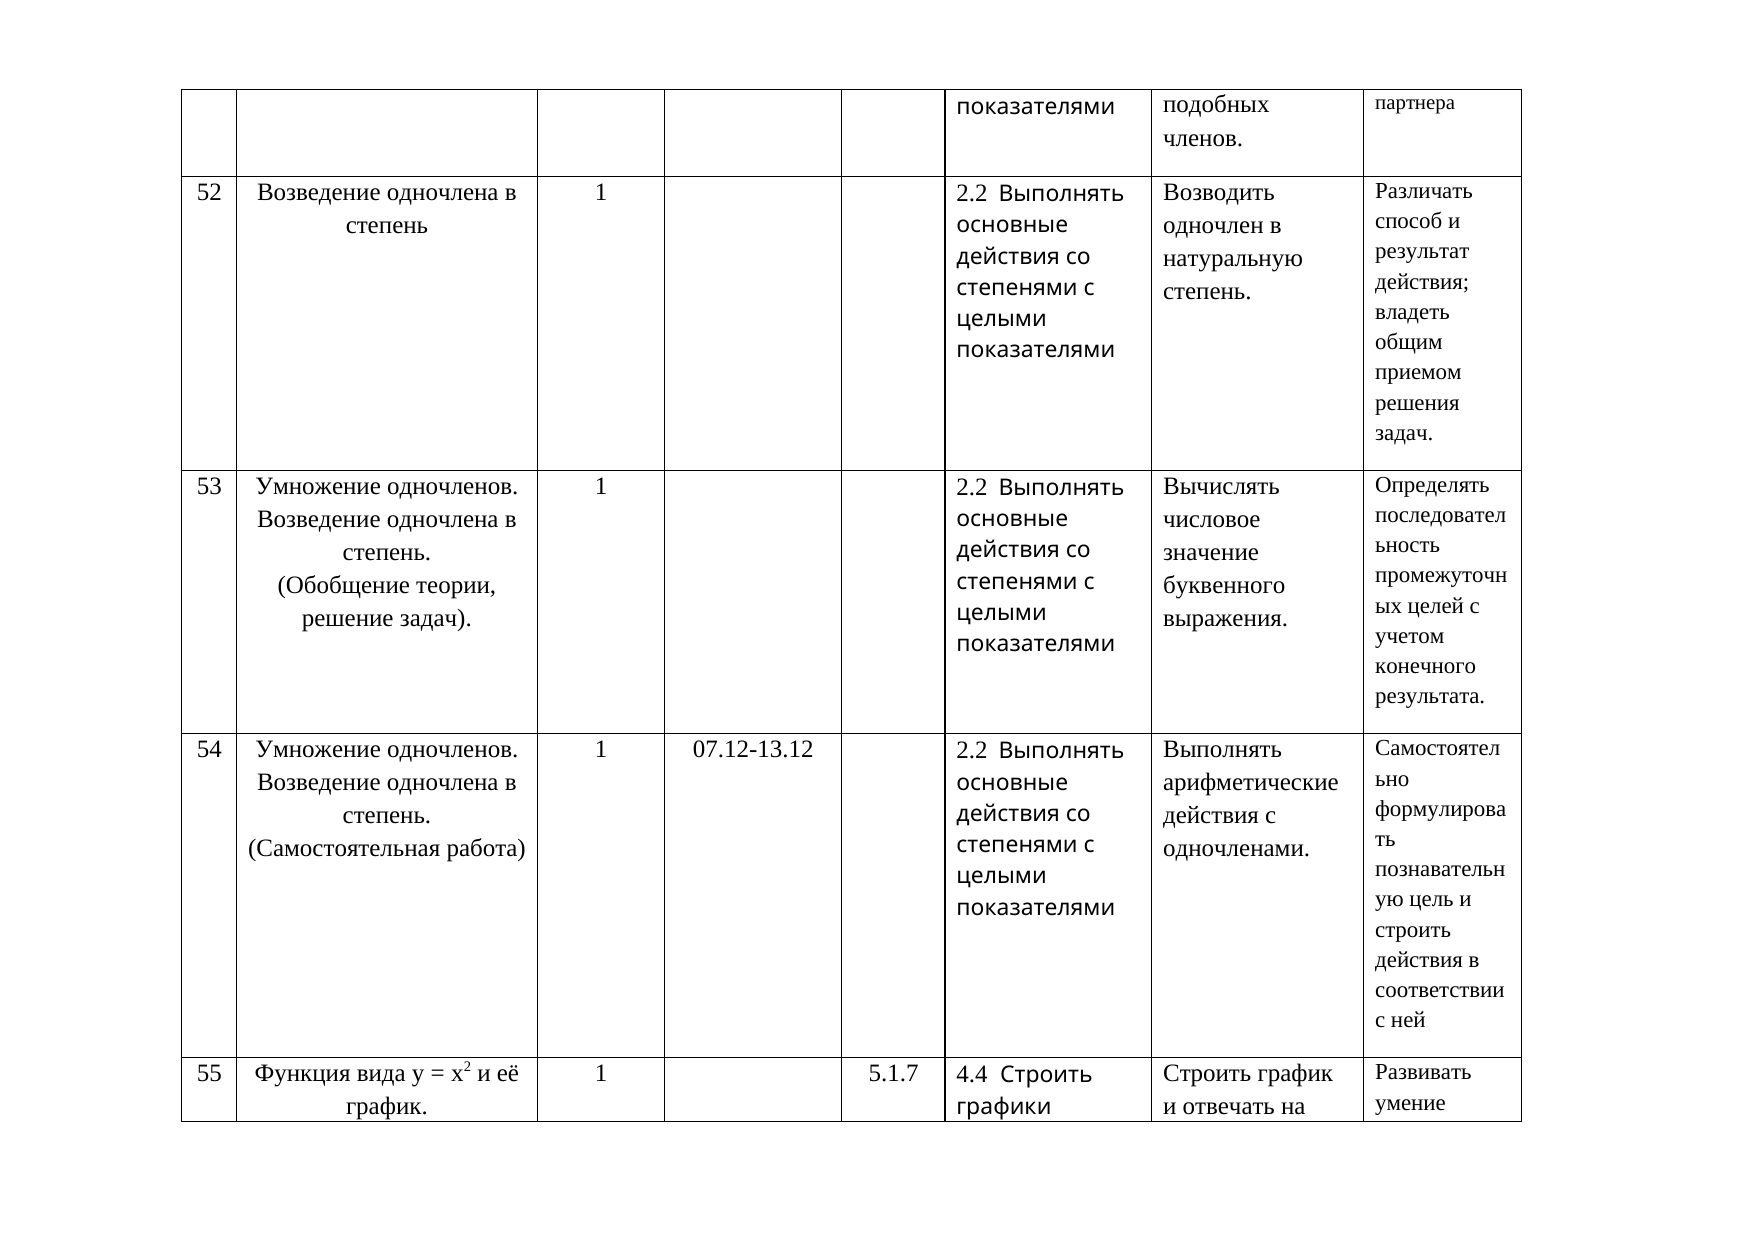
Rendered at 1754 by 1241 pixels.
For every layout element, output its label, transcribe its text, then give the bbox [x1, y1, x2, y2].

table_cell [665, 1058, 841, 1121]
table_cell [842, 471, 944, 733]
table_cell Возводить одночлен в натуральную степень. [1152, 177, 1363, 470]
table_cell [842, 734, 944, 1057]
table_cell 1 [538, 734, 664, 1057]
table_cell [1152, 90, 1363, 176]
table_cell [665, 177, 841, 470]
table_cell 1 [538, 177, 664, 470]
table_cell 2.2 Выполнять основные действия со степенями с целыми показателями [946, 734, 1151, 1057]
table_cell 51 [182, 90, 236, 176]
table_cell Умножение одночленов. Возведение одночлена в степень. (Самостоятельная работа) [237, 734, 537, 1057]
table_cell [946, 1058, 1151, 1121]
table_cell 07.12-13.12 [665, 734, 841, 1057]
table_cell Выполнять арифметические действия с одночленами. [1152, 734, 1363, 1057]
table_cell [665, 471, 841, 733]
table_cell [237, 1058, 537, 1121]
table_cell Определять последовательность промежуточных целей с учетом конечного результата. [1364, 471, 1521, 733]
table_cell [237, 90, 537, 176]
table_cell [1152, 1058, 1363, 1121]
table_cell 5.1.7 [842, 1058, 944, 1121]
table_cell Различать способ и результат действия; владеть общим приемом решения задач. [1364, 177, 1521, 470]
table_cell Умножение одночленов. Возведение одночлена в степень. (Обобщение теории, решение задач). [237, 471, 537, 733]
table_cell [1364, 90, 1521, 176]
table_cell 2.2 Выполнять основные действия со степенями с целыми показателями [946, 177, 1151, 470]
table_cell [842, 177, 944, 470]
table_cell 54 [182, 734, 236, 1057]
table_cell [1364, 1058, 1521, 1121]
table_cell 1 [538, 1058, 664, 1121]
table_cell 1 [538, 471, 664, 733]
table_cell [946, 90, 1151, 176]
table_cell Вычислять числовое значение буквенного выражения. [1152, 471, 1363, 733]
table_cell 53 [182, 471, 236, 733]
table_cell 1 [538, 90, 664, 176]
table_cell [842, 90, 944, 176]
table_cell 2.2 Выполнять основные действия со степенями с целыми показателями [946, 471, 1151, 733]
table_cell 52 [182, 177, 236, 470]
table_cell Самостоятельно формулировать познавательную цель и строить действия в соответствии с ней [1364, 734, 1521, 1057]
table_cell [665, 90, 841, 176]
table_cell 55 [182, 1058, 236, 1121]
table_cell Возведение одночлена в степень [237, 177, 537, 470]
